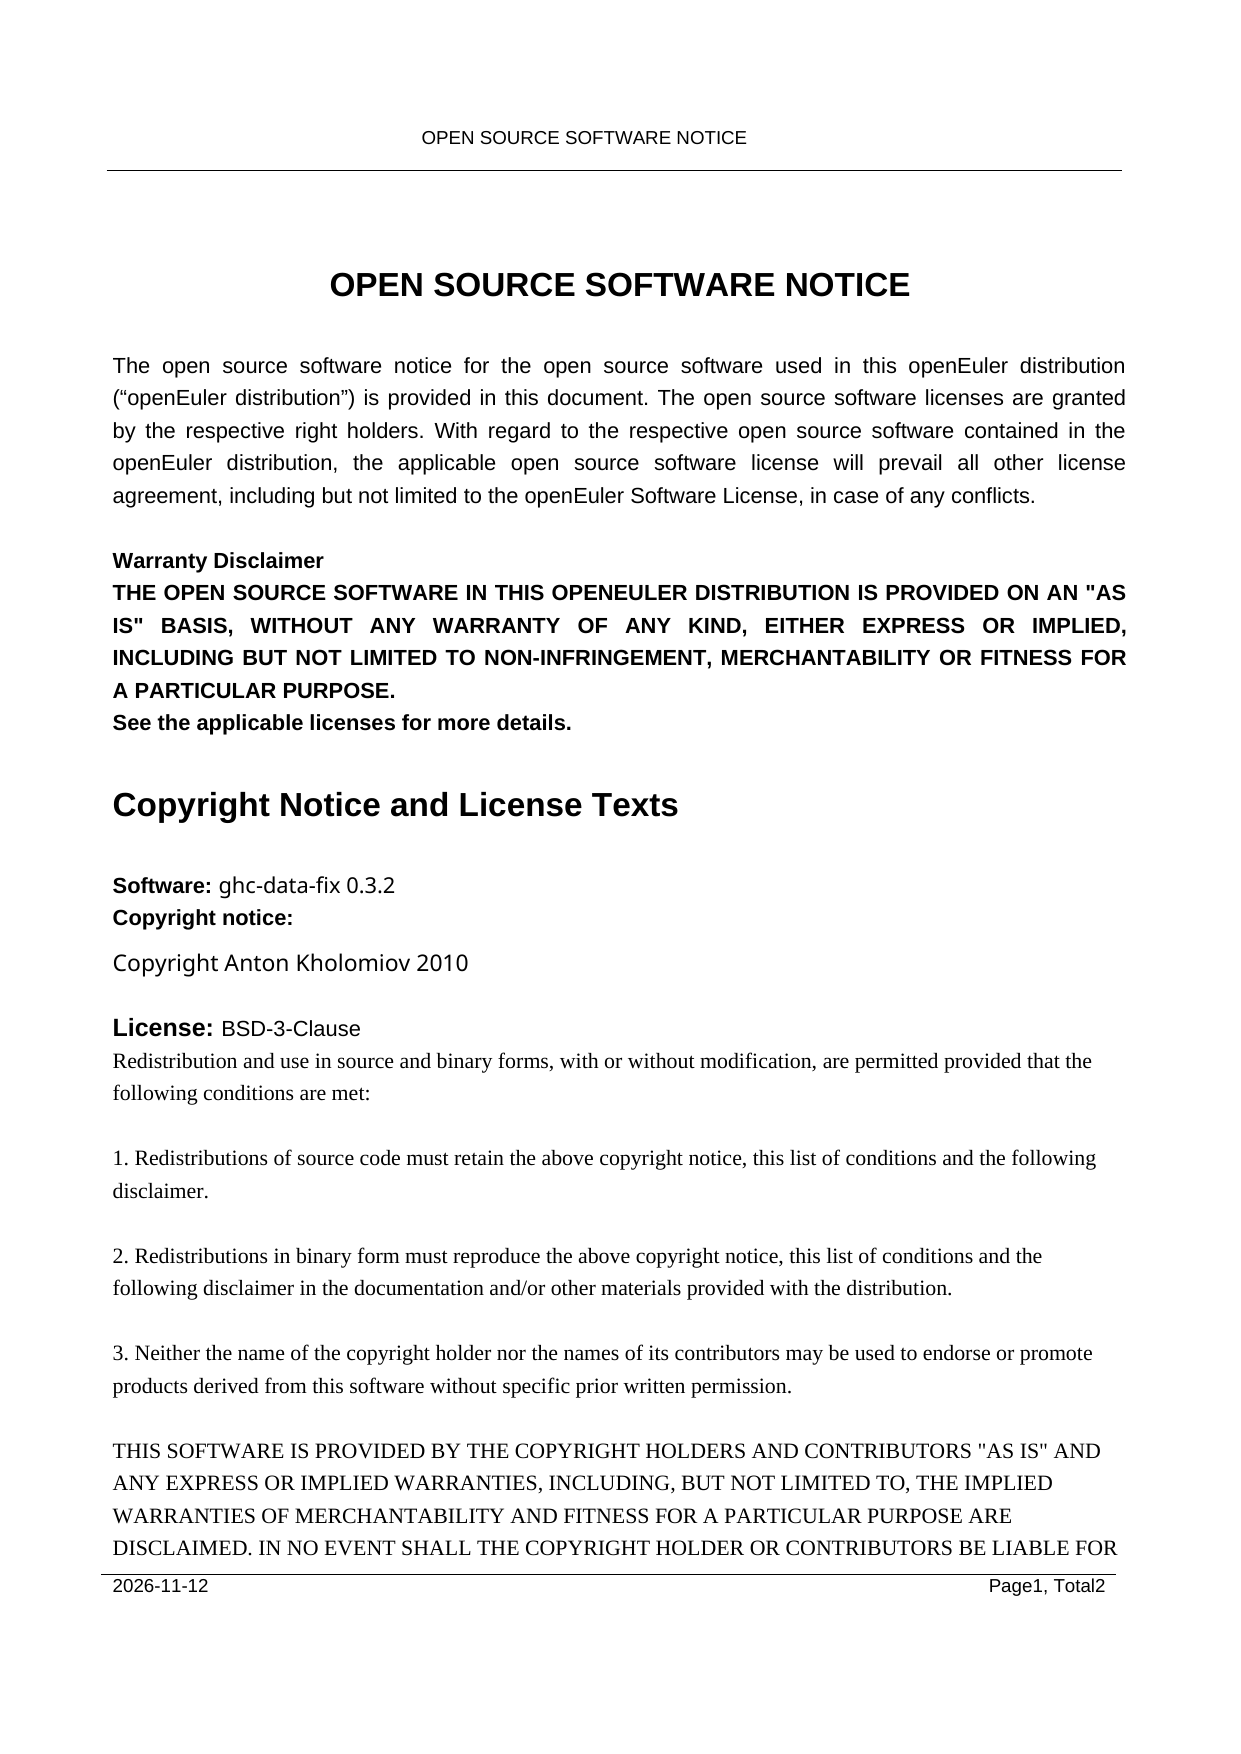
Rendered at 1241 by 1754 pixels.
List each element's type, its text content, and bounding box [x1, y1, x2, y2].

text Copyright notice: [112, 901, 1128, 934]
title Software: ghc-data-fix 0.3.2 [112, 869, 1128, 901]
text License: BSD-3-Clause [112, 1012, 1128, 1044]
text THE OPEN SOURCE SOFTWARE IN THIS OPENEULER DISTRIBUTION IS PROVIDED ON AN "AS IS" BASIS, WITHOUT ANY WARRANTY OF ANY KIND, EITHER EXPRESS OR IMPLIED, INCLUDING BUT NOT LIMITED TO NON-INFRINGEMENT, MERCHANTABILITY OR FITNESS FOR A PARTICULAR PURPOSE. See the applicable licenses for more details. [112, 576, 1128, 739]
text Warranty Disclaimer [112, 544, 1128, 576]
text The open source software notice for the open source software used in this openEuler distribution (“openEuler distribution”) is provided in this document. The open source software licenses are granted by the respective right holders. With regard to the respective open source software contained in the openEuler distribution, the applicable open source software license will prevail all other license agreement, including but not limited to the openEuler Software License, in case of any conflicts. [112, 349, 1128, 511]
text Copyright Anton Kholomiov 2010 [112, 947, 1128, 1012]
text Copyright Notice and License Texts [112, 771, 1128, 836]
text OPEN SOURCE SOFTWARE NOTICE [112, 251, 1128, 316]
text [112, 1044, 1128, 1564]
